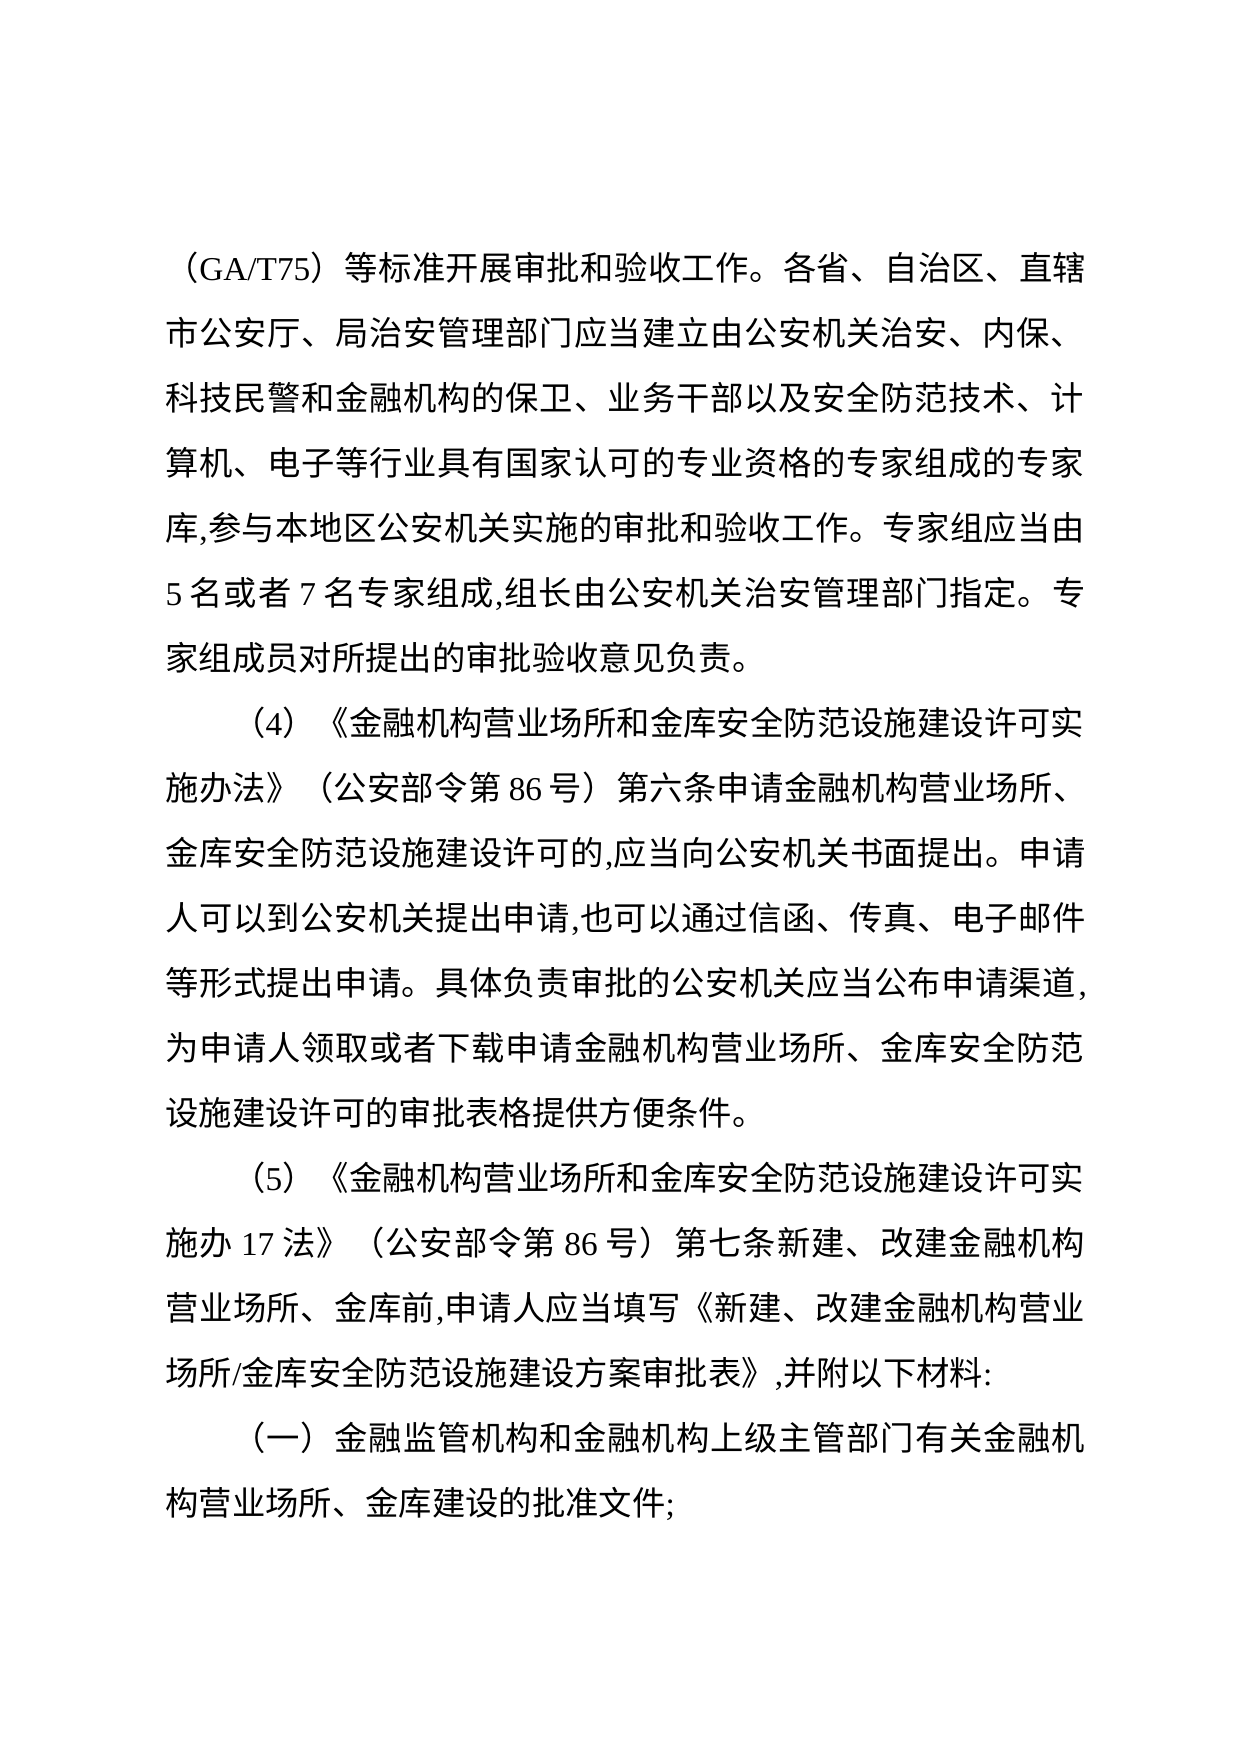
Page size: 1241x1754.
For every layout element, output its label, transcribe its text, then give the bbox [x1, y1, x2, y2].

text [165, 233, 1087, 688]
text （5）《金融机构营业场所和金库安全防范设施建设许可实施办17法》（公安部令第86号）第七条新建、改建金融机构营业场所、金库前,申请人应当填写《新建、改建金融机构营业场所/金库安全防范设施建设方案审批表》,并附以下材料: [165, 1143, 1087, 1403]
text （一）金融监管机构和金融机构上级主管部门有关金融机构营业场所、金库建设的批准文件; [165, 1403, 1087, 1533]
text （4）《金融机构营业场所和金库安全防范设施建设许可实施办法》（公安部令第86号）第六条申请金融机构营业场所、金库安全防范设施建设许可的,应当向公安机关书面提出。申请人可以到公安机关提出申请,也可以通过信函、传真、电子邮件等形式提出申请。具体负责审批的公安机关应当公布申请渠道,为申请人领取或者下载申请金融机构营业场所、金库安全防范设施建设许可的审批表格提供方便条件。 [165, 688, 1087, 1143]
